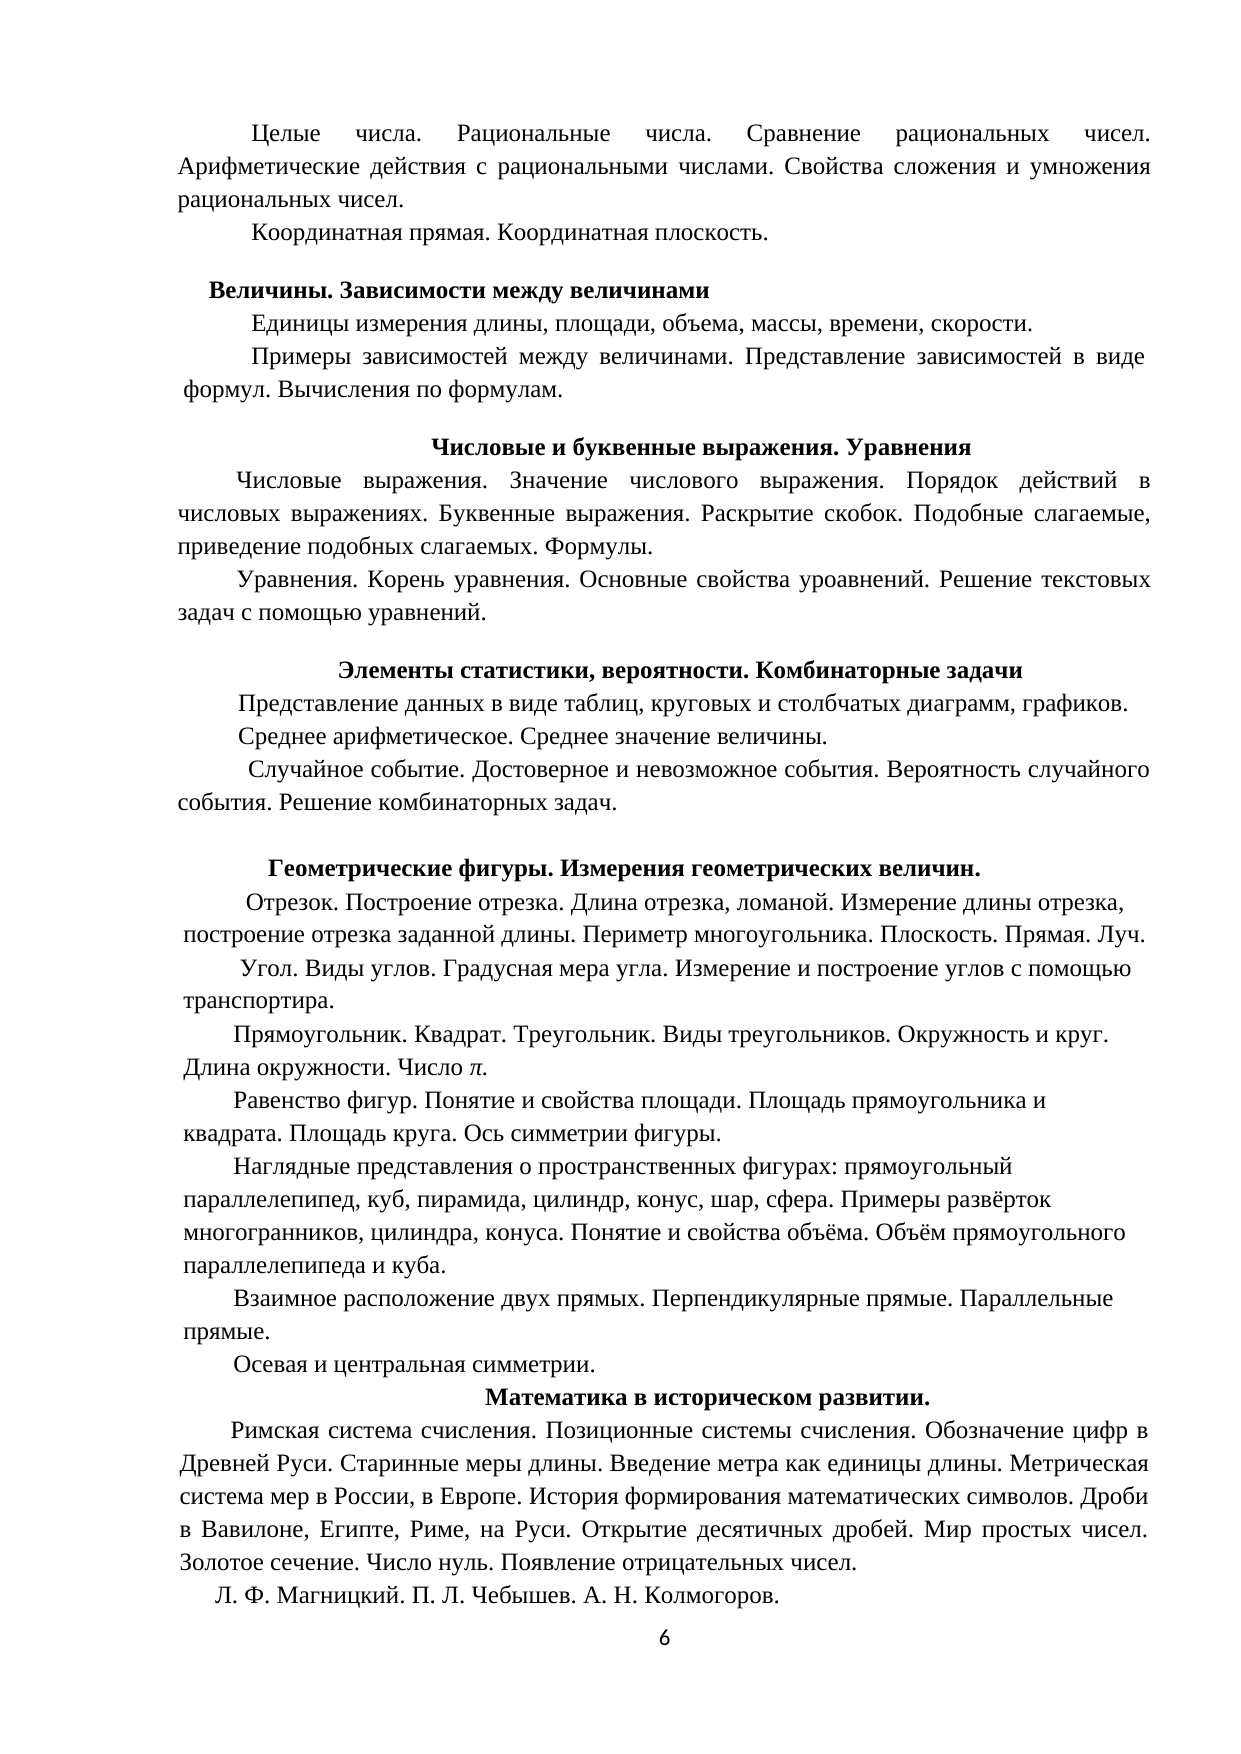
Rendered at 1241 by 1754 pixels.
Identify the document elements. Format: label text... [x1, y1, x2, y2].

text Взаимное расположение двух прямых. Перпендикулярные прямые. Параллельные прямые. [183, 1283, 1149, 1344]
text Случайное событие. Достоверное и невозможное события. Вероятность случайного события. Решение комбинаторных задач. [177, 754, 1152, 816]
text Числовые выражения. Значение числового выражения. Порядок действий в числовых выражениях. Буквенные выражения. Раскрытие скобок. Подобные слагаемые, приведение подобных слагаемых. Формулы. [177, 465, 1152, 560]
text Осевая и центральная симметрии. [183, 1349, 1149, 1378]
text Прямоугольник. Квадрат. Треугольник. Виды треугольников. Окружность и круг. Длина окружности. Число π. [183, 1019, 1149, 1080]
text Единицы измерения длины, площади, объема, массы, времени, скорости. [183, 308, 1146, 337]
text Наглядные представления о пространственных фигурах: прямоугольный параллелепипед, куб, пирамида, цилиндр, конус, шар, сфера. Примеры развёрток многогранников, цилиндра, конуса. Понятие и свойства объёма. Объём прямоугольного параллелепипеда и куба. [183, 1151, 1149, 1278]
text Л. Ф. Магницкий. П. Л. Чебышев. А. Н. Колмогоров. [177, 1580, 1149, 1609]
text Координатная прямая. Координатная плоскость. [177, 217, 1152, 246]
text Представление данных в виде таблиц, круговых и столбчатых диаграмм, графиков. [207, 688, 1152, 717]
text Равенство фигур. Понятие и свойства площади. Площадь прямоугольника и квадрата. Площадь круга. Ось симметрии фигуры. [183, 1085, 1149, 1146]
text Среднее арифметическое. Среднее значение величины. [207, 721, 1152, 750]
text Примеры зависимостей между величинами. Представление зависимостей в виде формул. Вычисления по формулам. [183, 341, 1146, 403]
text Угол. Виды углов. Градусная мера угла. Измерение и построение углов с помощью транспортира. [183, 953, 1149, 1014]
text Римская система счисления. Позиционные системы счисления. Обозначение цифр в Древней Руси. Старинные меры длины. Введение метра как единицы длины. Метрическая система мер в России, в Европе. История формирования математических символов. Дроби в Вавилоне, Египте, Риме, на Руси. Открытие десятичных дробей. Мир простых чисел. Золотое сечение. Число нуль. Появление отрицательных чисел. [179, 1415, 1149, 1576]
text Уравнения. Корень уравнения. Основные свойства уроавнений. Решение текстовых задач с помощью уравнений. [177, 564, 1152, 626]
text Элементы статистики, вероятности. Комбинаторные задачи [177, 655, 1152, 684]
text Величины. Зависимости между величинами [177, 275, 1152, 304]
text Геометрические фигуры. Измерения геометрических величин. [179, 853, 1149, 882]
text Целые числа. Рациональные числа. Сравнение рациональных чисел. Арифметические действия с рациональными числами. Свойства сложения и умножения рациональных чисел. [177, 118, 1152, 213]
text Отрезок. Построение отрезка. Длина отрезка, ломаной. Измерение длины отрезка, построение отрезка заданной длины. Периметр многоугольника. Плоскость. Прямая. Луч. [183, 887, 1149, 948]
text Математика в историческом развитии. [179, 1382, 1149, 1411]
text Числовые и буквенные выражения. Уравнения [177, 432, 1152, 461]
